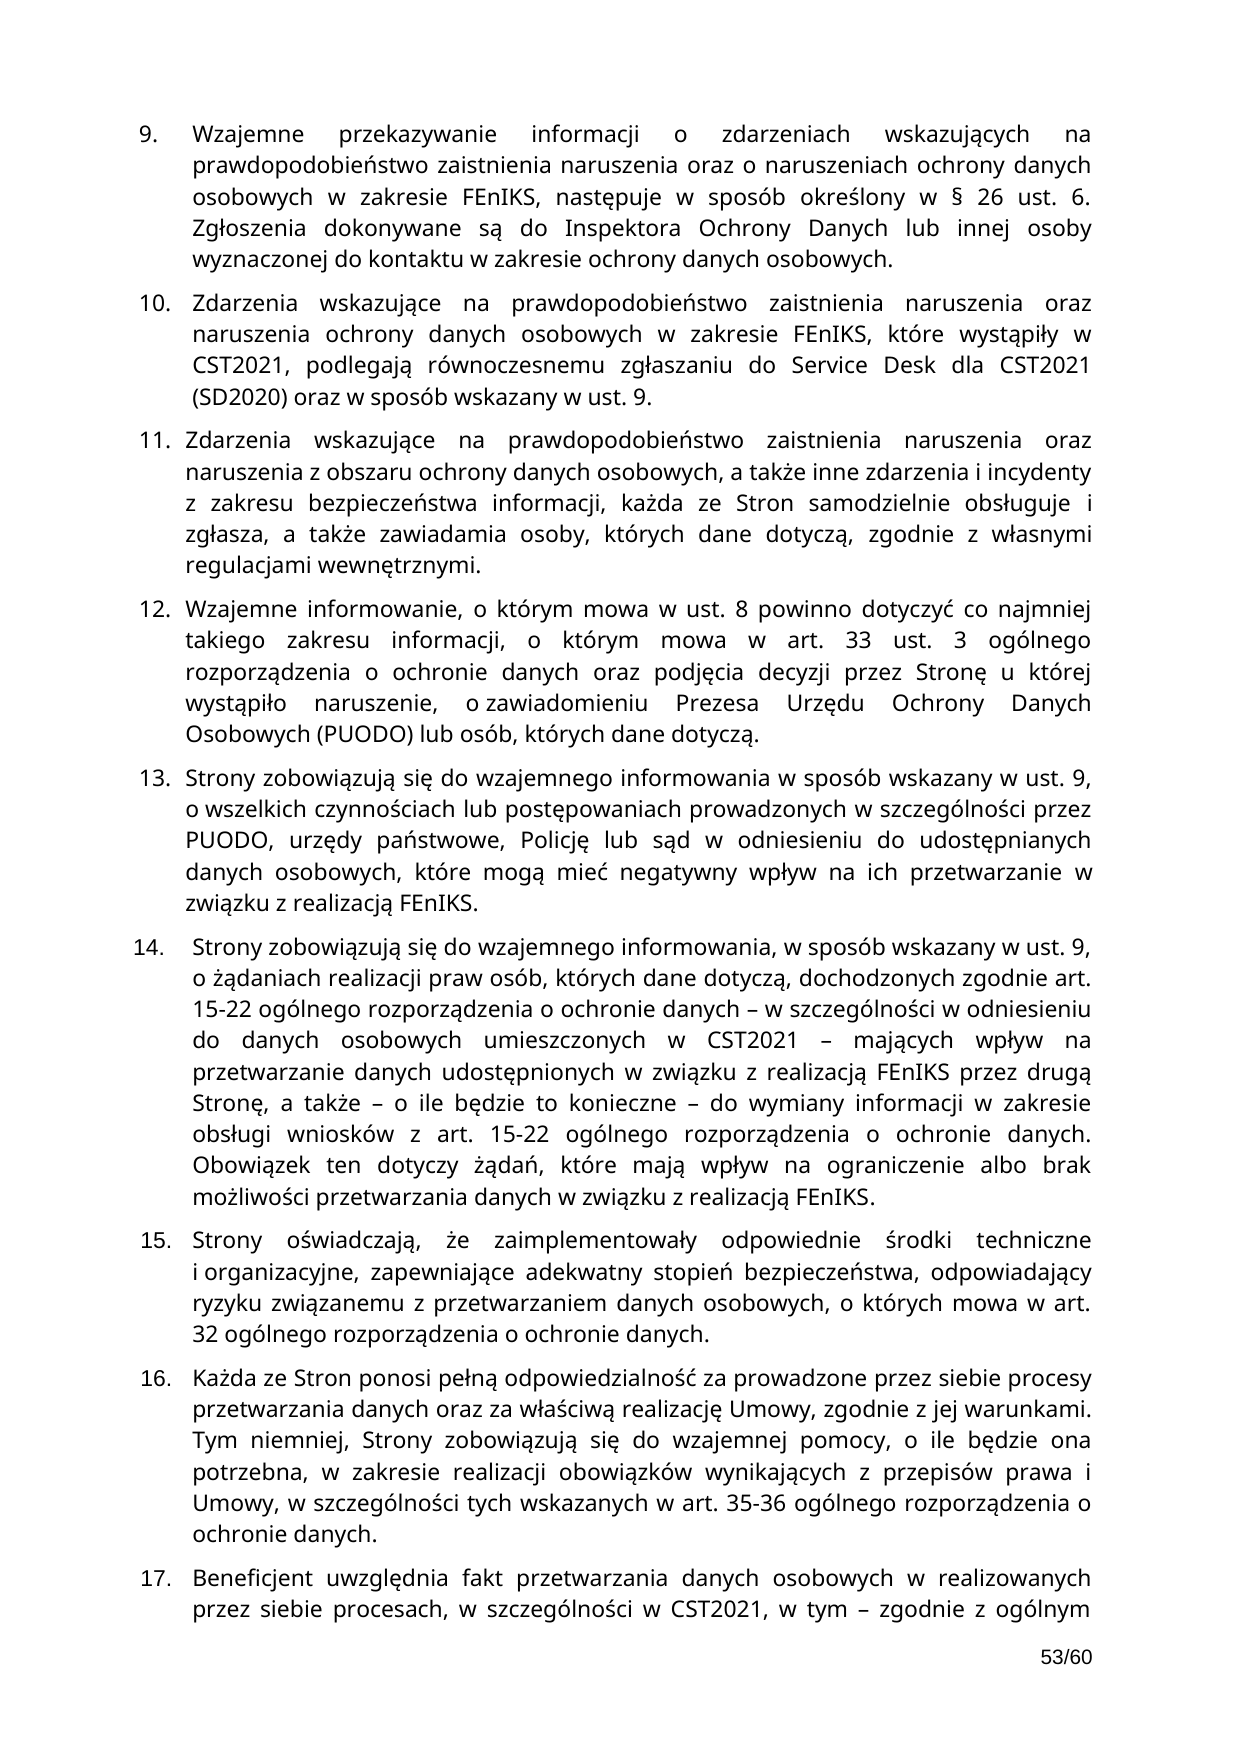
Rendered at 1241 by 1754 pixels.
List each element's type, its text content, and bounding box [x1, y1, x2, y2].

list Strony oświadczają, że zaimplementowały odpowiednie środki techniczne i organizacyjne, zapewniające adekwatny stopień bezpieczeństwa, odpowiadający ryzyku związanemu z przetwarzaniem danych osobowych, o których mowa w art. 32 ogólnego rozporządzenia o ochronie danych. [140, 1224, 1092, 1349]
list Strony zobowiązują się do wzajemnego informowania w sposób wskazany w ust. 9, o wszelkich czynnościach lub postępowaniach prowadzonych w szczególności przez PUODO, urzędy państwowe, Policję lub sąd w odniesieniu do udostępnianych danych osobowych, które mogą mieć negatywny wpływ na ich przetwarzanie w związku z realizacją FEnIKS. [133, 762, 1092, 918]
list Zdarzenia wskazujące na prawdopodobieństwo zaistnienia naruszenia oraz naruszenia ochrony danych osobowych w zakresie FEnIKS, które wystąpiły w CST2021, podlegają równoczesnemu zgłaszaniu do Service Desk dla CST2021 (SD2020) oraz w sposób wskazany w ust. 9. [133, 287, 1092, 412]
list Każda ze Stron ponosi pełną odpowiedzialność za prowadzone przez siebie procesy przetwarzania danych oraz za właściwą realizację Umowy, zgodnie z jej warunkami. Tym niemniej, Strony zobowiązują się do wzajemnej pomocy, o ile będzie ona potrzebna, w zakresie realizacji obowiązków wynikających z przepisów prawa i Umowy, w szczególności tych wskazanych w art. 35-36 ogólnego rozporządzenia o ochronie danych. [140, 1362, 1092, 1549]
list Zdarzenia wskazujące na prawdopodobieństwo zaistnienia naruszenia oraz naruszenia z obszaru ochrony danych osobowych, a także inne zdarzenia i incydenty z zakresu bezpieczeństwa informacji, każda ze Stron samodzielnie obsługuje i zgłasza, a także zawiadamia osoby, których dane dotyczą, zgodnie z własnymi regulacjami wewnętrznymi. [133, 424, 1092, 581]
list Wzajemne informowanie, o którym mowa w ust. 8 powinno dotyczyć co najmniej takiego zakresu informacji, o którym mowa w art. 33 ust. 3 ogólnego rozporządzenia o ochronie danych oraz podjęcia decyzji przez Stronę u której wystąpiło naruszenie, o zawiadomieniu Prezesa Urzędu Ochrony Danych Osobowych (PUODO) lub osób, których dane dotyczą. [133, 593, 1092, 749]
list Wzajemne przekazywanie informacji o zdarzeniach wskazujących na prawdopodobieństwo zaistnienia naruszenia oraz o naruszeniach ochrony danych osobowych w zakresie FEnIKS, następuje w sposób określony w § 26 ust. 6. Zgłoszenia dokonywane są do Inspektora Ochrony Danych lub innej osoby wyznaczonej do kontaktu w zakresie ochrony danych osobowych. [133, 118, 1092, 274]
list Strony zobowiązują się do wzajemnego informowania, w sposób wskazany w ust. 9, o żądaniach realizacji praw osób, których dane dotyczą, dochodzonych zgodnie art. 15-22 ogólnego rozporządzenia o ochronie danych – w szczególności w odniesieniu do danych osobowych umieszczonych w CST2021 – mających wpływ na przetwarzanie danych udostępnionych w związku z realizacją FEnIKS przez drugą Stronę, a także – o ile będzie to konieczne – do wymiany informacji w zakresie obsługi wniosków z art. 15-22 ogólnego rozporządzenia o ochronie danych. Obowiązek ten dotyczy żądań, które mają wpływ na ograniczenie albo brak możliwości przetwarzania danych w związku z realizacją FEnIKS. [133, 931, 1092, 1212]
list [140, 1562, 1092, 1624]
